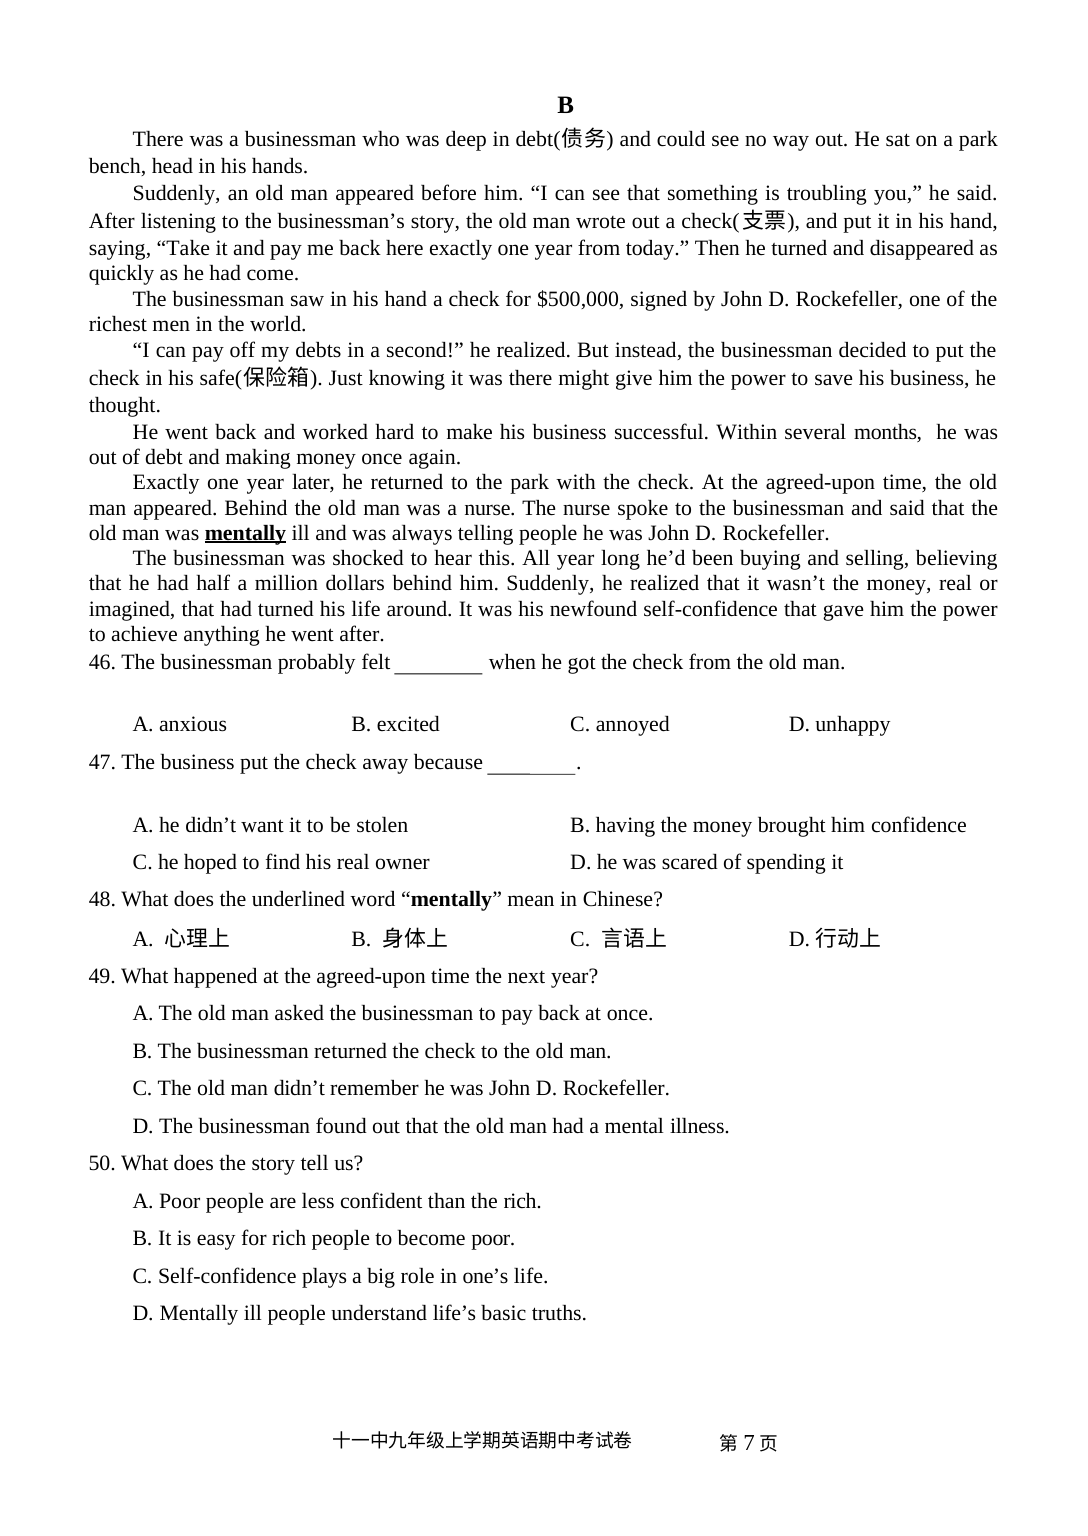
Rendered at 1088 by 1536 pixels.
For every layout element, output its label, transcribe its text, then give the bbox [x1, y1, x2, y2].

list Self-confidence plays a big role in one’s life. [132, 1263, 1021, 1288]
list The businessman found out that the old man had a mental illness. [132, 1113, 1021, 1138]
text The businessman saw in his hand a check for $500,000, signed by John D. Rockefeller, one of the richest men in the world. [88, 286, 999, 337]
text He went back and worked hard to make his business successful. Within several months, he was out of debt and making money once again. [88, 419, 998, 469]
list The businessman returned the check to the old man. [132, 1038, 1021, 1063]
list The old man asked the businessman to pay back at once. [132, 1000, 1021, 1026]
list he didn’t want it to be stolen B. having the money brought him confidence [132, 812, 1021, 837]
text The businessman was shocked to hear this. All year long he’d been buying and selling, believing that he had half a million dollars behind him. Suddenly, he realized that it wasn’t the money, real or imagined, that had turned his life around. It was his newfound self-confidence that gave him the power to achieve anything he went after. [88, 545, 999, 646]
text Suddenly, an old man appeared before him. “I can see that something is troubling you,” he said. After listening to the businessman’s story, the old man wrote out a check(支票), and put it in his hand, saying, “Take it and pay me back here exactly one year from today.” Then he turned and disappeared as quickly as he had come. [88, 180, 998, 286]
text B [557, 91, 1021, 119]
list What does the underlined word “mentally” mean in Chinese? [88, 886, 1021, 912]
list What does the story tell us? [88, 1150, 1021, 1175]
list It is easy for rich people to become poor. [132, 1225, 1021, 1250]
text C. he hoped to find his real owner D. he was scared of spending it [132, 849, 1021, 874]
list Mentally ill people understand life’s basic truths. [132, 1300, 1021, 1325]
list 心理上 B. 身体上 C. 言语上 D. 行动上 [132, 922, 1021, 952]
list The business put the check away because . [88, 749, 1021, 774]
list Poor people are less confident than the rich. [132, 1188, 1021, 1213]
text Exactly one year later, he returned to the park with the check. At the agreed-upon time, the old man appeared. Behind the old man was a nurse. The nurse spoke to the businessman and said that the old man was mentally ill and was always telling people he was John D. Rockefeller. [88, 469, 999, 545]
list The old man didn’t remember he was John D. Rockefeller. [132, 1075, 1021, 1101]
text “I can pay off my debts in a second!” he realized. But instead, the businessman decided to put the check in his safe(保险箱). Just knowing it was there might give him the power to save his business, he thought. [88, 337, 998, 417]
list The businessman probably felt when he got the check from the old man. [88, 649, 1021, 674]
text There was a businessman who was deep in debt(债务) and could see no way out. He sat on a park bench, head in his hands. [88, 123, 999, 178]
list anxious B. excited C. annoyed D. unhappy [132, 711, 1021, 737]
list What happened at the agreed-upon time the next year? [88, 963, 1021, 988]
